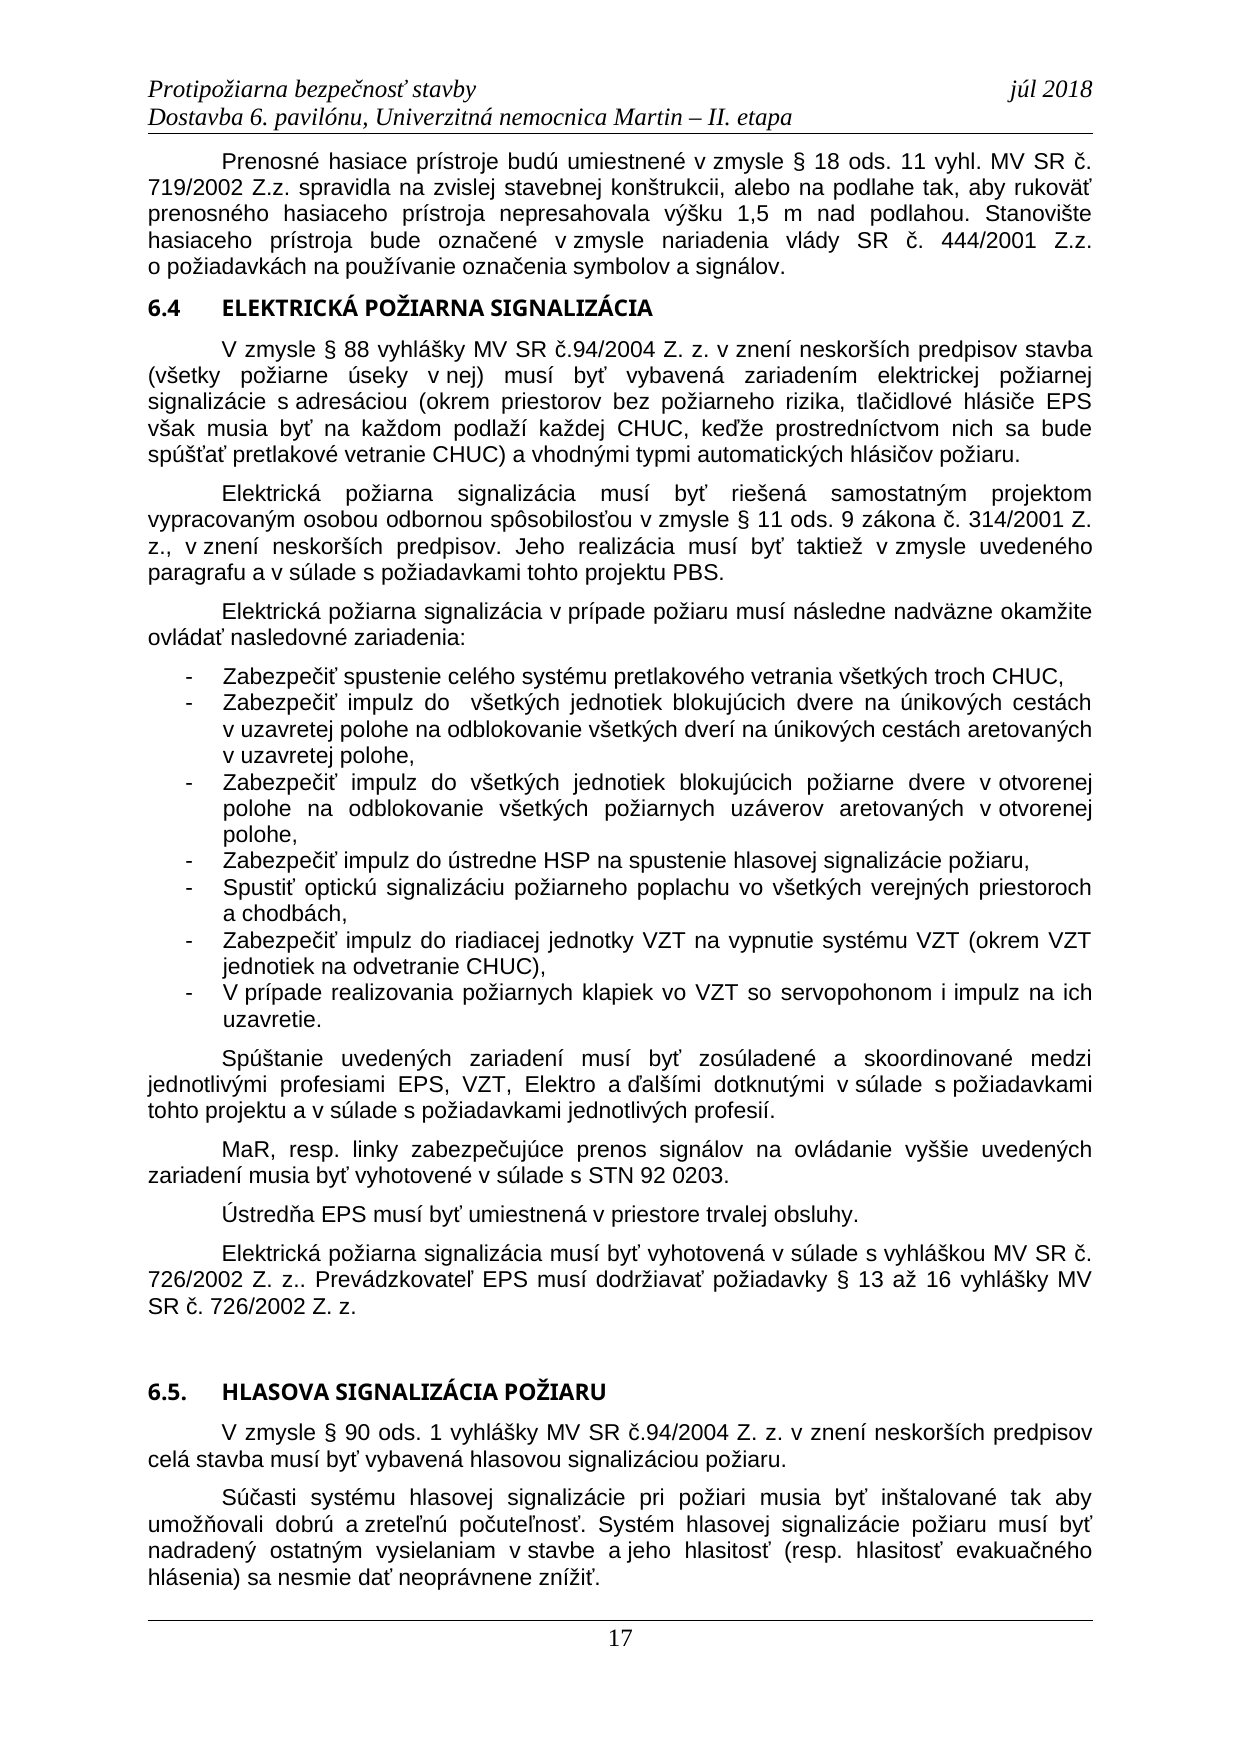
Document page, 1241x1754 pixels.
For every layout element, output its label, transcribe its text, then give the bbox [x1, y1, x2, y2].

text Elektrická požiarna signalizácia v prípade požiaru musí následne nadväzne okamžite ovládať nasledovné zariadenia: [148, 598, 1093, 651]
text 6.4 elektrická požiarna signalizácia [148, 292, 1093, 323]
text Elektrická požiarna signalizácia musí byť riešená samostatným projektom vypracovaným osobou odbornou spôsobilosťou v zmysle § 11 ods. 9 zákona č. 314/2001 Z. z., v znení neskorších predpisov. Jeho realizácia musí byť taktiež v zmysle uvedeného paragrafu a v súlade s požiadavkami tohto projektu PBS. [148, 480, 1093, 585]
list Zabezpečiť spustenie celého systému pretlakového vetrania všetkých troch CHUC, [185, 663, 1093, 689]
list Zabezpečiť impulz do riadiacej jednotky VZT na vypnutie systému VZT (okrem VZT jednotiek na odvetranie CHUC), [185, 927, 1093, 979]
text Prenosné hasiace prístroje budú umiestnené v zmysle § 18 ods. 11 vyhl. MV SR č. 719/2002 Z.z. spravidla na zvislej stavebnej konštrukcii, alebo na podlahe tak, aby rukoväť prenosného hasiaceho prístroja nepresahovala výšku 1,5 m nad podlahou. Stanovište hasiaceho prístroja bude označené v zmysle nariadenia vlády SR č. 444/2001 Z.z. o požiadavkách na používanie označenia symbolov a signálov. [148, 148, 1093, 279]
text Ústredňa EPS musí byť umiestnená v priestore trvalej obsluhy. [148, 1201, 1093, 1228]
text Spúštanie uvedených zariadení musí byť zosúladené a skoordinované medzi jednotlivými profesiami EPS, VZT, Elektro a ďalšími dotknutými v súlade s požiadavkami tohto projektu a v súlade s požiadavkami jednotlivých profesií. [148, 1044, 1093, 1123]
list Zabezpečiť impulz do všetkých jednotiek blokujúcich dvere na únikových cestách v uzavretej polohe na odblokovanie všetkých dverí na únikových cestách aretovaných v uzavretej polohe, [185, 689, 1093, 768]
list Zabezpečiť impulz do všetkých jednotiek blokujúcich požiarne dvere v otvorenej polohe na odblokovanie všetkých požiarnych uzáverov aretovaných v otvorenej polohe, [185, 768, 1093, 847]
list Spustiť optickú signalizáciu požiarneho poplachu vo všetkých verejných priestoroch a chodbách, [185, 874, 1093, 927]
text 6.5. hlasova signalizácia požiaru [148, 1375, 1093, 1407]
text V zmysle § 90 ods. 1 vyhlášky MV SR č.94/2004 Z. z. v znení neskorších predpisov celá stavba musí byť vybavená hlasovou signalizáciou požiaru. [148, 1419, 1093, 1472]
text V zmysle § 88 vyhlášky MV SR č.94/2004 Z. z. v znení neskorších predpisov stavba (všetky požiarne úseky v nej) musí byť vybavená zariadením elektrickej požiarnej signalizácie s adresáciou (okrem priestorov bez požiarneho rizika, tlačidlové hlásiče EPS však musia byť na každom podlaží každej CHUC, keďže prostredníctvom nich sa bude spúšťať pretlakové vetranie CHUC) a vhodnými typmi automatických hlásičov požiaru. [148, 336, 1093, 467]
list V prípade realizovania požiarnych klapiek vo VZT so servopohonom i impulz na ich uzavretie. [185, 979, 1093, 1032]
list Zabezpečiť impulz do ústredne HSP na spustenie hlasovej signalizácie požiaru, [185, 847, 1093, 874]
text Súčasti systému hlasovej signalizácie pri požiari musia byť inštalované tak aby umožňovali dobrú a zreteľnú počuteľnosť. Systém hlasovej signalizácie požiaru musí byť nadradený ostatným vysielaniam v stavbe a jeho hlasitosť (resp. hlasitosť evakuačného hlásenia) sa nesmie dať neoprávnene znížiť. [148, 1484, 1093, 1590]
text Elektrická požiarna signalizácia musí byť vyhotovená v súlade s vyhláškou MV SR č. 726/2002 Z. z.. Prevádzkovateľ EPS musí dodržiavať požiadavky § 13 až 16 vyhlášky MV SR č. 726/2002 Z. z. [148, 1240, 1093, 1319]
text MaR, resp. linky zabezpečujúce prenos signálov na ovládanie vyššie uvedených zariadení musia byť vyhotovené v súlade s STN 92 0203. [148, 1136, 1093, 1189]
